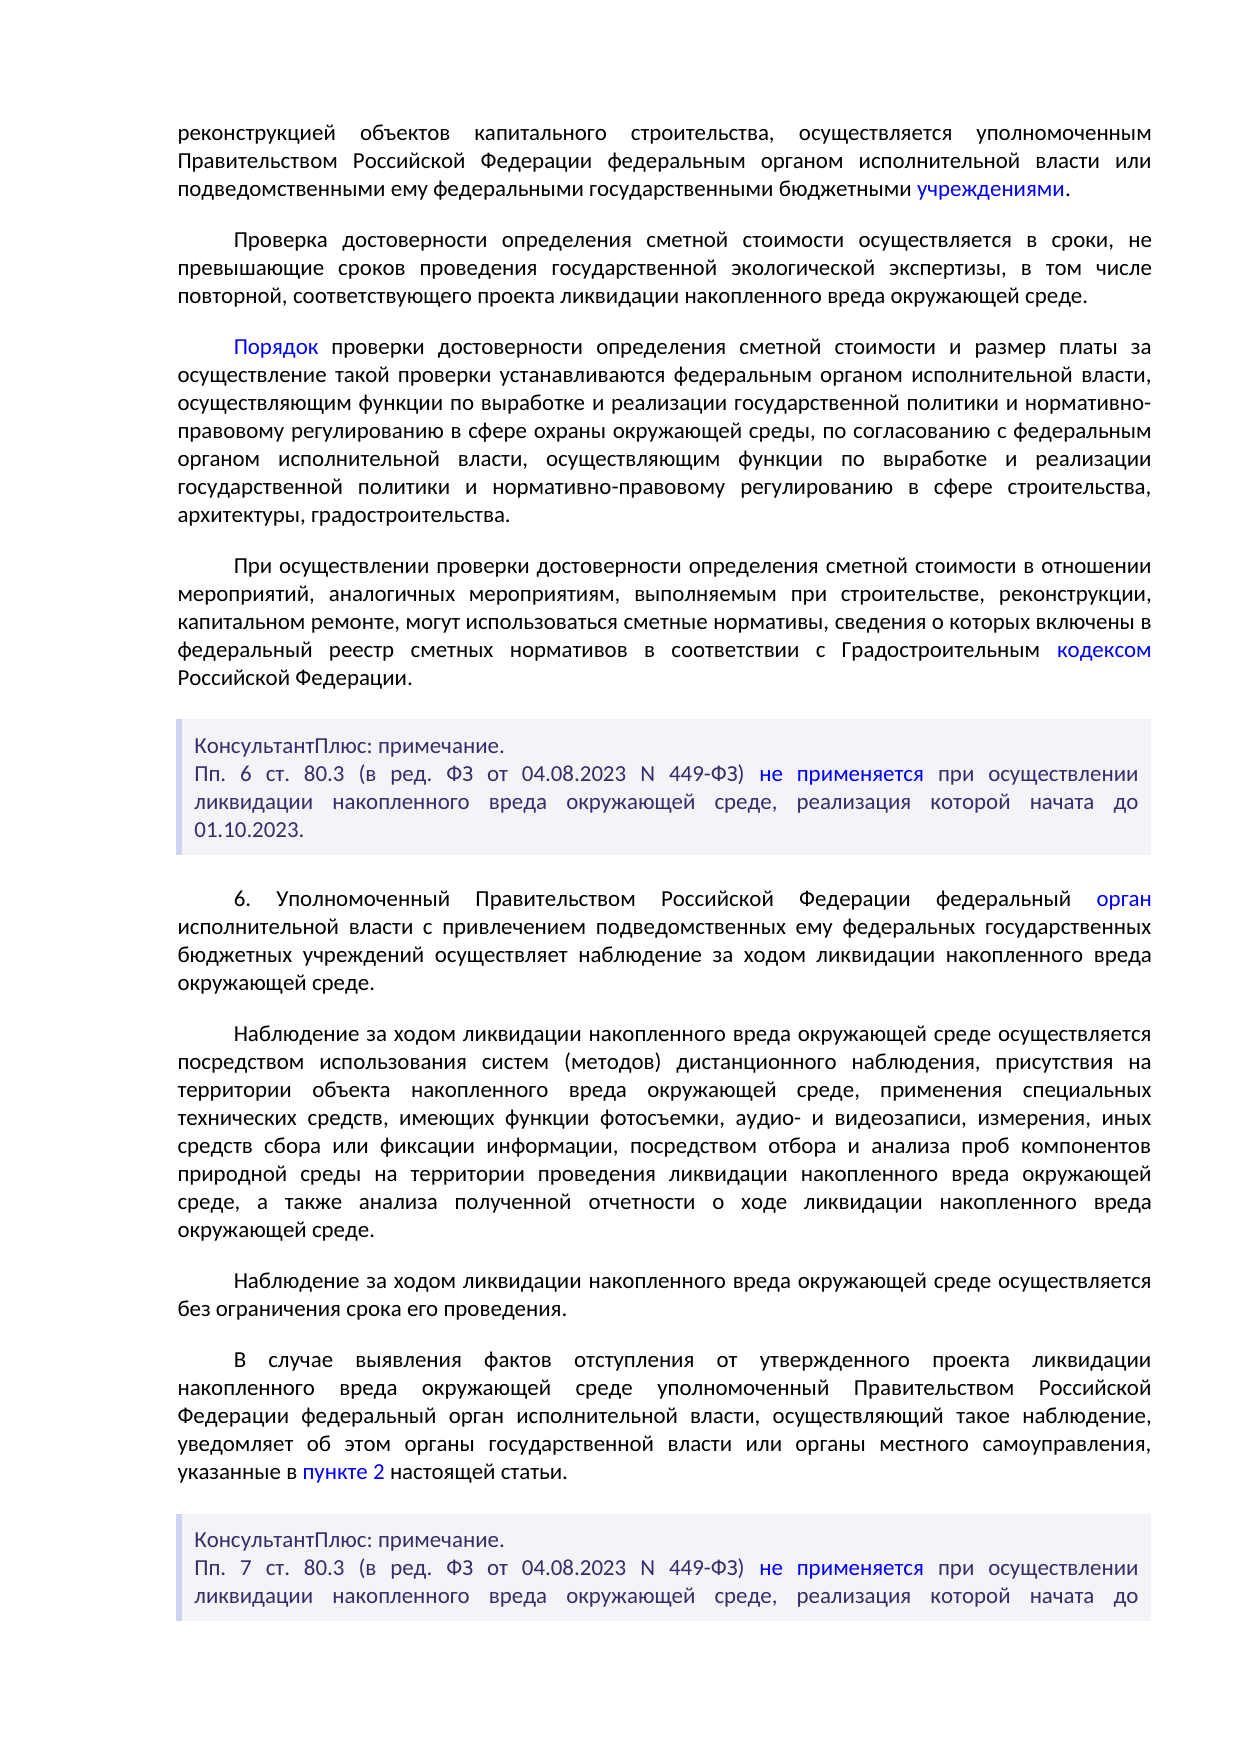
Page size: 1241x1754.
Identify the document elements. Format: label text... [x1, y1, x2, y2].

table_header [176, 1514, 182, 1621]
text В случае выявления фактов отступления от утвержденного проекта ликвидации накопленного вреда окружающей среде уполномоченный Правительством Российской Федерации федеральный орган исполнительной власти, осуществляющий такое наблюдение, уведомляет об этом органы государственной власти или органы местного самоуправления, указанные в пункте 2 настоящей статьи. [177, 1345, 1152, 1485]
table_header [182, 719, 194, 855]
table_header КонсультантПлюс: примечание. Пп. 6 ст. 80.3 (в ред. ФЗ от 04.08.2023 N 449-ФЗ) не применяется при осуществлении ликвидации накопленного вреда окружающей среде, реализация которой начата до 01.10.2023. [194, 719, 1139, 855]
table_header [176, 719, 182, 855]
text 6. Уполномоченный Правительством Российской Федерации федеральный орган исполнительной власти с привлечением подведомственных ему федеральных государственных бюджетных учреждений осуществляет наблюдение за ходом ликвидации накопленного вреда окружающей среде. [177, 884, 1152, 996]
text При осуществлении проверки достоверности определения сметной стоимости в отношении мероприятий, аналогичных мероприятиям, выполняемым при строительстве, реконструкции, капитальном ремонте, могут использоваться сметные нормативы, сведения о которых включены в федеральный реестр сметных нормативов в соответствии с Градостроительным кодексом Российской Федерации. [177, 551, 1152, 691]
text Проверка достоверности определения сметной стоимости осуществляется в сроки, не превышающие сроков проведения государственной экологической экспертизы, в том числе повторной, соответствующего проекта ликвидации накопленного вреда окружающей среде. [177, 225, 1152, 309]
table_header [1139, 1514, 1151, 1621]
text Наблюдение за ходом ликвидации накопленного вреда окружающей среде осуществляется без ограничения срока его проведения. [177, 1266, 1152, 1322]
table_header [1139, 719, 1151, 855]
text Порядок проверки достоверности определения сметной стоимости и размер платы за осуществление такой проверки устанавливаются федеральным органом исполнительной власти, осуществляющим функции по выработке и реализации государственной политики и нормативно-правовому регулированию в сфере охраны окружающей среды, по согласованию с федеральным органом исполнительной власти, осуществляющим функции по выработке и реализации государственной политики и нормативно-правовому регулированию в сфере строительства, архитектуры, градостроительства. [177, 332, 1152, 528]
table_header [182, 1514, 194, 1621]
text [177, 118, 1152, 202]
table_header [194, 1514, 1139, 1621]
text Наблюдение за ходом ликвидации накопленного вреда окружающей среде осуществляется посредством использования систем (методов) дистанционного наблюдения, присутствия на территории объекта накопленного вреда окружающей среде, применения специальных технических средств, имеющих функции фотосъемки, аудио- и видеозаписи, измерения, иных средств сбора или фиксации информации, посредством отбора и анализа проб компонентов природной среды на территории проведения ликвидации накопленного вреда окружающей среде, а также анализа полученной отчетности о ходе ликвидации накопленного вреда окружающей среде. [177, 1019, 1152, 1243]
